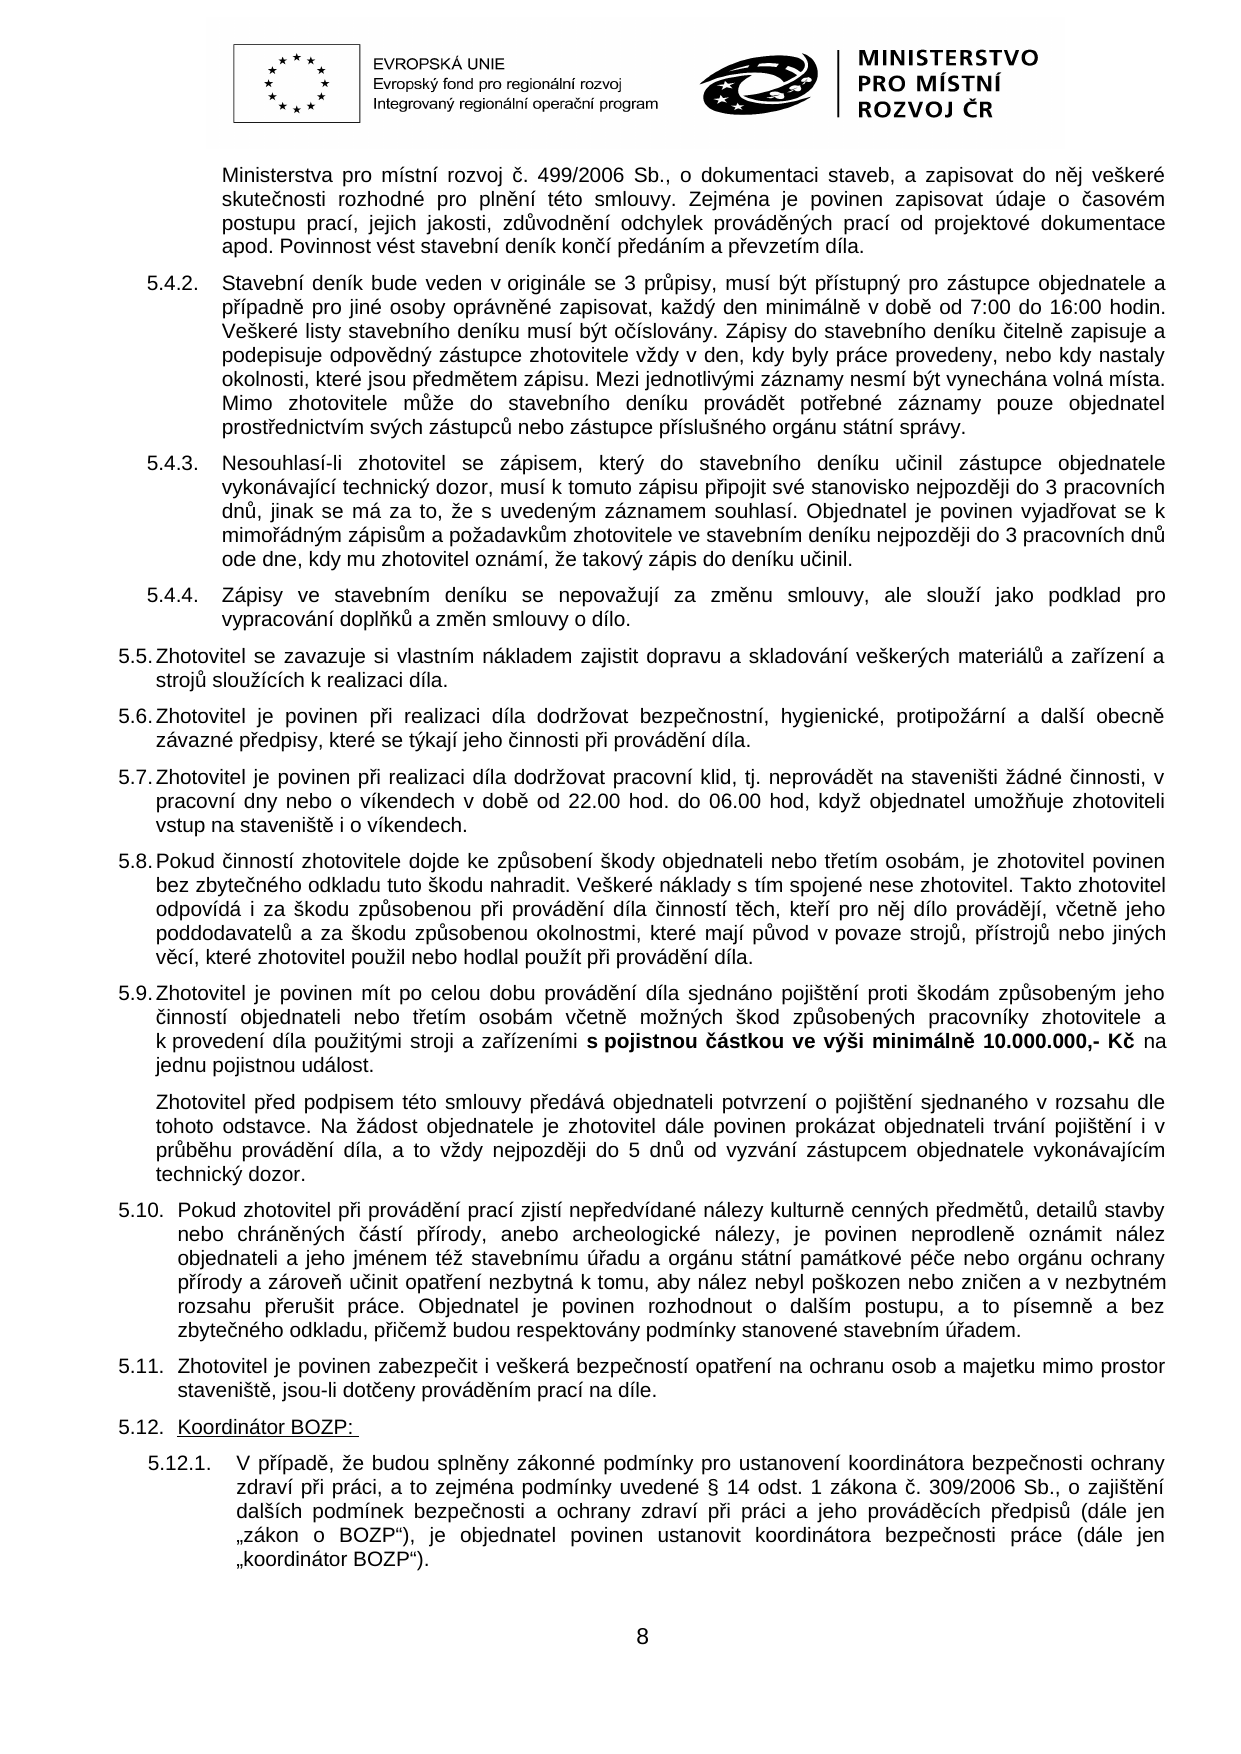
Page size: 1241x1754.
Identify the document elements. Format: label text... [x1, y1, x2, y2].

list Stavební deník bude veden v originále se 3 průpisy, musí být přístupný pro zástupce objednatele a případně pro jiné osoby oprávněné zapisovat, každý den minimálně v době od 7:00 do 16:00 hodin. Veškeré listy stavebního deníku musí být očíslovány. Zápisy do stavebního deníku čitelně zapisuje a podepisuje odpovědný zástupce zhotovitele vždy v den, kdy byly práce provedeny, nebo kdy nastaly okolnosti, které jsou předmětem zápisu. Mezi jednotlivými záznamy nesmí být vynechána volná místa. Mimo zhotovitele může do stavebního deníku provádět potřebné záznamy pouze objednatel prostřednictvím svých zástupců nebo zástupce příslušného orgánu státní správy. [147, 271, 1167, 438]
list Zhotovitel je povinen při realizaci díla dodržovat pracovní klid, tj. neprovádět na staveništi žádné činnosti, v pracovní dny nebo o víkendech v době od 22.00 hod. do 06.00 hod, když objednatel umožňuje zhotoviteli vstup na staveniště i o víkendech. [118, 764, 1167, 836]
list Koordinátor BOZP: [118, 1414, 1167, 1438]
list V případě, že budou splněny zákonné podmínky pro ustanovení koordinátora bezpečnosti ochrany zdraví při práci, a to zejména podmínky uvedené § 14 odst. 1 zákona č. 309/2006 Sb., o zajištění dalších podmínek bezpečnosti a ochrany zdraví při práci a jeho prováděcích předpisů (dále jen „zákon o BOZP“), je objednatel povinen ustanovit koordinátora bezpečnosti práce (dále jen „koordinátor BOZP“). [148, 1451, 1167, 1571]
list Zhotovitel je povinen mít po celou dobu provádění díla sjednáno pojištění proti škodám způsobeným jeho činností objednateli nebo třetím osobám včetně možných škod způsobených pracovníky zhotovitele a k provedení díla použitými stroji a zařízeními s pojistnou částkou ve výši minimálně 10.000.000,- Kč na jednu pojistnou událost. [118, 981, 1167, 1077]
picture [205, 17, 1066, 149]
list Zhotovitel se zavazuje si vlastním nákladem zajistit dopravu a skladování veškerých materiálů a zařízení a strojů sloužících k realizaci díla. [118, 644, 1167, 692]
list Pokud činností zhotovitele dojde ke způsobení škody objednateli nebo třetím osobám, je zhotovitel povinen bez zbytečného odkladu tuto škodu nahradit. Veškeré náklady s tím spojené nese zhotovitel. Takto zhotovitel odpovídá i za škodu způsobenou při provádění díla činností těch, kteří pro něj dílo provádějí, včetně jeho poddodavatelů a za škodu způsobenou okolnostmi, které mají původ v povaze strojů, přístrojů nebo jiných věcí, které zhotovitel použil nebo hodlal použít při provádění díla. [118, 849, 1167, 969]
list Zhotovitel před podpisem této smlouvy předává objednateli potvrzení o pojištění sjednaného v rozsahu dle tohoto odstavce. Na žádost objednatele je zhotovitel dále povinen prokázat objednateli trvání pojištění i v průběhu provádění díla, a to vždy nejpozději do 5 dnů od vyzvání zástupcem objednatele vykonávajícím technický dozor. [156, 1089, 1167, 1185]
list Nesouhlasí-li zhotovitel se zápisem, který do stavebního deníku učinil zástupce objednatele vykonávající technický dozor, musí k tomuto zápisu připojit své stanovisko nejpozději do 3 pracovních dnů, jinak se má za to, že s uvedeným záznamem souhlasí. Objednatel je povinen vyjadřovat se k mimořádným zápisům a požadavkům zhotovitele ve stavebním deníku nejpozději do 3 pracovních dnů ode dne, kdy mu zhotovitel oznámí, že takový zápis do deníku učinil. [147, 451, 1167, 571]
list Pokud zhotovitel při provádění prací zjistí nepředvídané nálezy kulturně cenných předmětů, detailů stavby nebo chráněných částí přírody, anebo archeologické nálezy, je povinen neprodleně oznámit nález objednateli a jeho jménem též stavebnímu úřadu a orgánu státní památkové péče nebo orgánu ochrany přírody a zároveň učinit opatření nezbytná k tomu, aby nález nebyl poškozen nebo zničen a v nezbytném rozsahu přerušit práce. Objednatel je povinen rozhodnout o dalším postupu, a to písemně a bez zbytečného odkladu, přičemž budou respektovány podmínky stanovené stavebním úřadem. [118, 1198, 1167, 1342]
list Zhotovitel je povinen zabezpečit i veškerá bezpečností opatření na ochranu osob a majetku mimo prostor staveniště, jsou-li dotčeny prováděním prací na díle. [118, 1354, 1167, 1402]
list Zhotovitel je povinen při realizaci díla dodržovat bezpečnostní, hygienické, protipožární a další obecně závazné předpisy, které se týkají jeho činnosti při provádění díla. [118, 704, 1167, 752]
list Zápisy ve stavebním deníku se nepovažují za změnu smlouvy, ale slouží jako podklad pro vypracování doplňků a změn smlouvy o dílo. [147, 583, 1167, 631]
